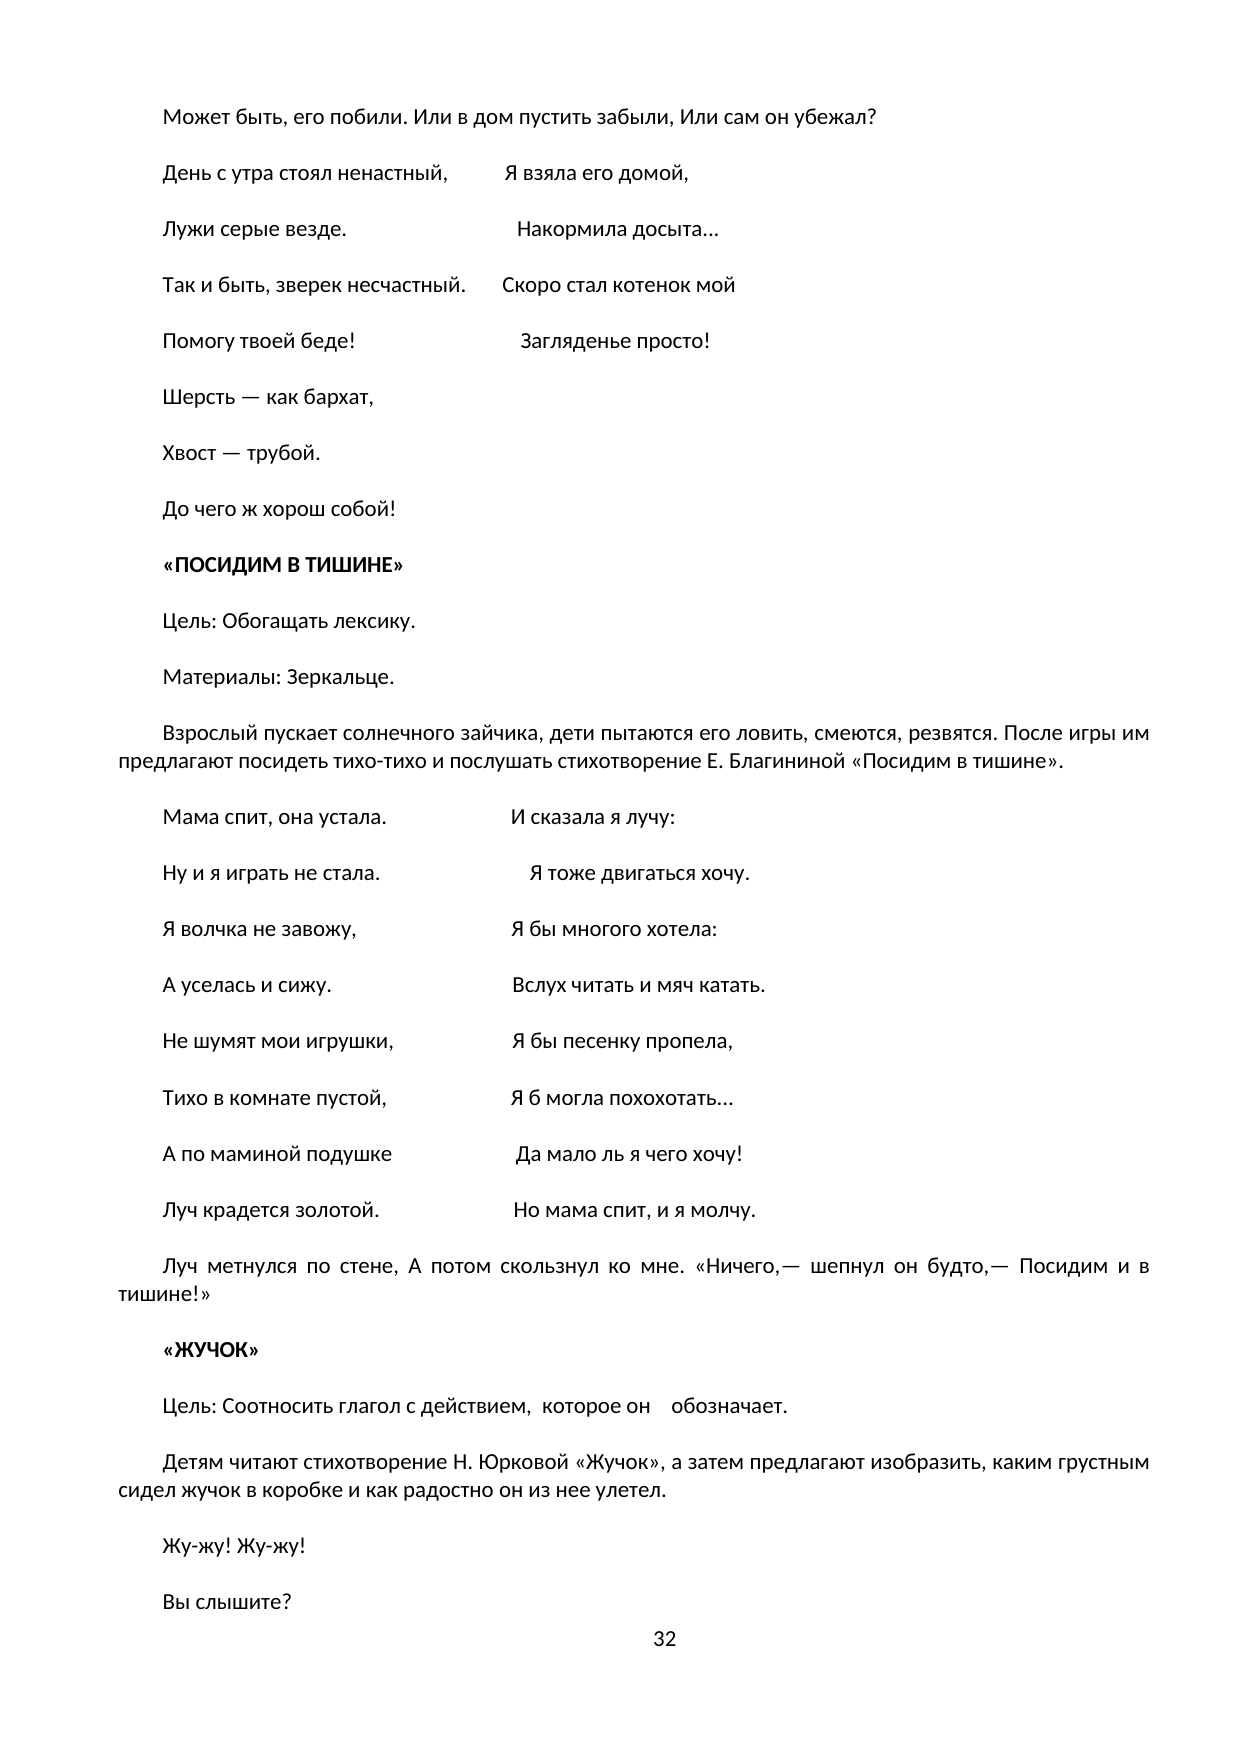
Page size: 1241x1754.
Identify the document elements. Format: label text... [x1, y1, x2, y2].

text Так и быть, зверек несчастный. Скоро стал котенок мой [118, 270, 1152, 298]
text Шерсть — как бархат, [118, 382, 1152, 410]
text «ПОСИДИМ В ТИШИНЕ» [118, 550, 1152, 578]
text Цель: Обогащать лексику. [118, 606, 1152, 634]
text Луч метнулся по стене, А потом скользнул ко мне. «Ничего,— шепнул он будто,— Посидим и в тишине!» [118, 1251, 1152, 1307]
text Цель: Соотносить глагол с действием, которое он обозначает. [118, 1391, 1152, 1419]
text Не шумят мои игрушки, Я бы песенку пропела, [118, 1027, 1152, 1054]
text Тихо в комнате пустой, Я б могла похохотать... [118, 1083, 1152, 1111]
text День с утра стоял ненастный, Я взяла его домой, [118, 158, 1152, 186]
text Я волчка не завожу, Я бы многого хотела: [118, 914, 1152, 942]
text Жу-жу! Жу-жу! [118, 1531, 1152, 1559]
text Взрослый пускает солнечного зайчика, дети пытаются его ловить, смеются, резвятся. После игры им предлагают посидеть тихо-тихо и послушать стихотворение Е. Благининой «Посидим в тишине». [118, 718, 1152, 774]
text Материалы: Зеркальце. [118, 662, 1152, 690]
text Мама спит, она устала. И сказала я лучу: [118, 802, 1152, 830]
text А уселась и сижу. Вслух читать и мяч катать. [118, 971, 1152, 998]
text Может быть, его побили. Или в дом пустить забыли, Или сам он убежал? [118, 102, 1152, 130]
text Помогу твоей беде! Загляденье просто! [118, 326, 1152, 354]
text Вы слышите? [118, 1587, 1152, 1615]
text Луч крадется золотой. Но мама спит, и я молчу. [118, 1195, 1152, 1223]
text Детям читают стихотворение Н. Юрковой «Жучок», а затем предлагают изобразить, каким грустным сидел жучок в коробке и как радостно он из нее улетел. [118, 1447, 1152, 1503]
text Ну и я играть не стала. Я тоже двигаться хочу. [118, 858, 1152, 886]
text А по маминой подушке Да мало ль я чего хочу! [118, 1139, 1152, 1167]
text Лужи серые везде. Накормила досыта... [118, 214, 1152, 242]
text «ЖУЧОК» [118, 1335, 1152, 1363]
text До чего ж хорош собой! [118, 494, 1152, 522]
text Хвост — трубой. [118, 438, 1152, 466]
